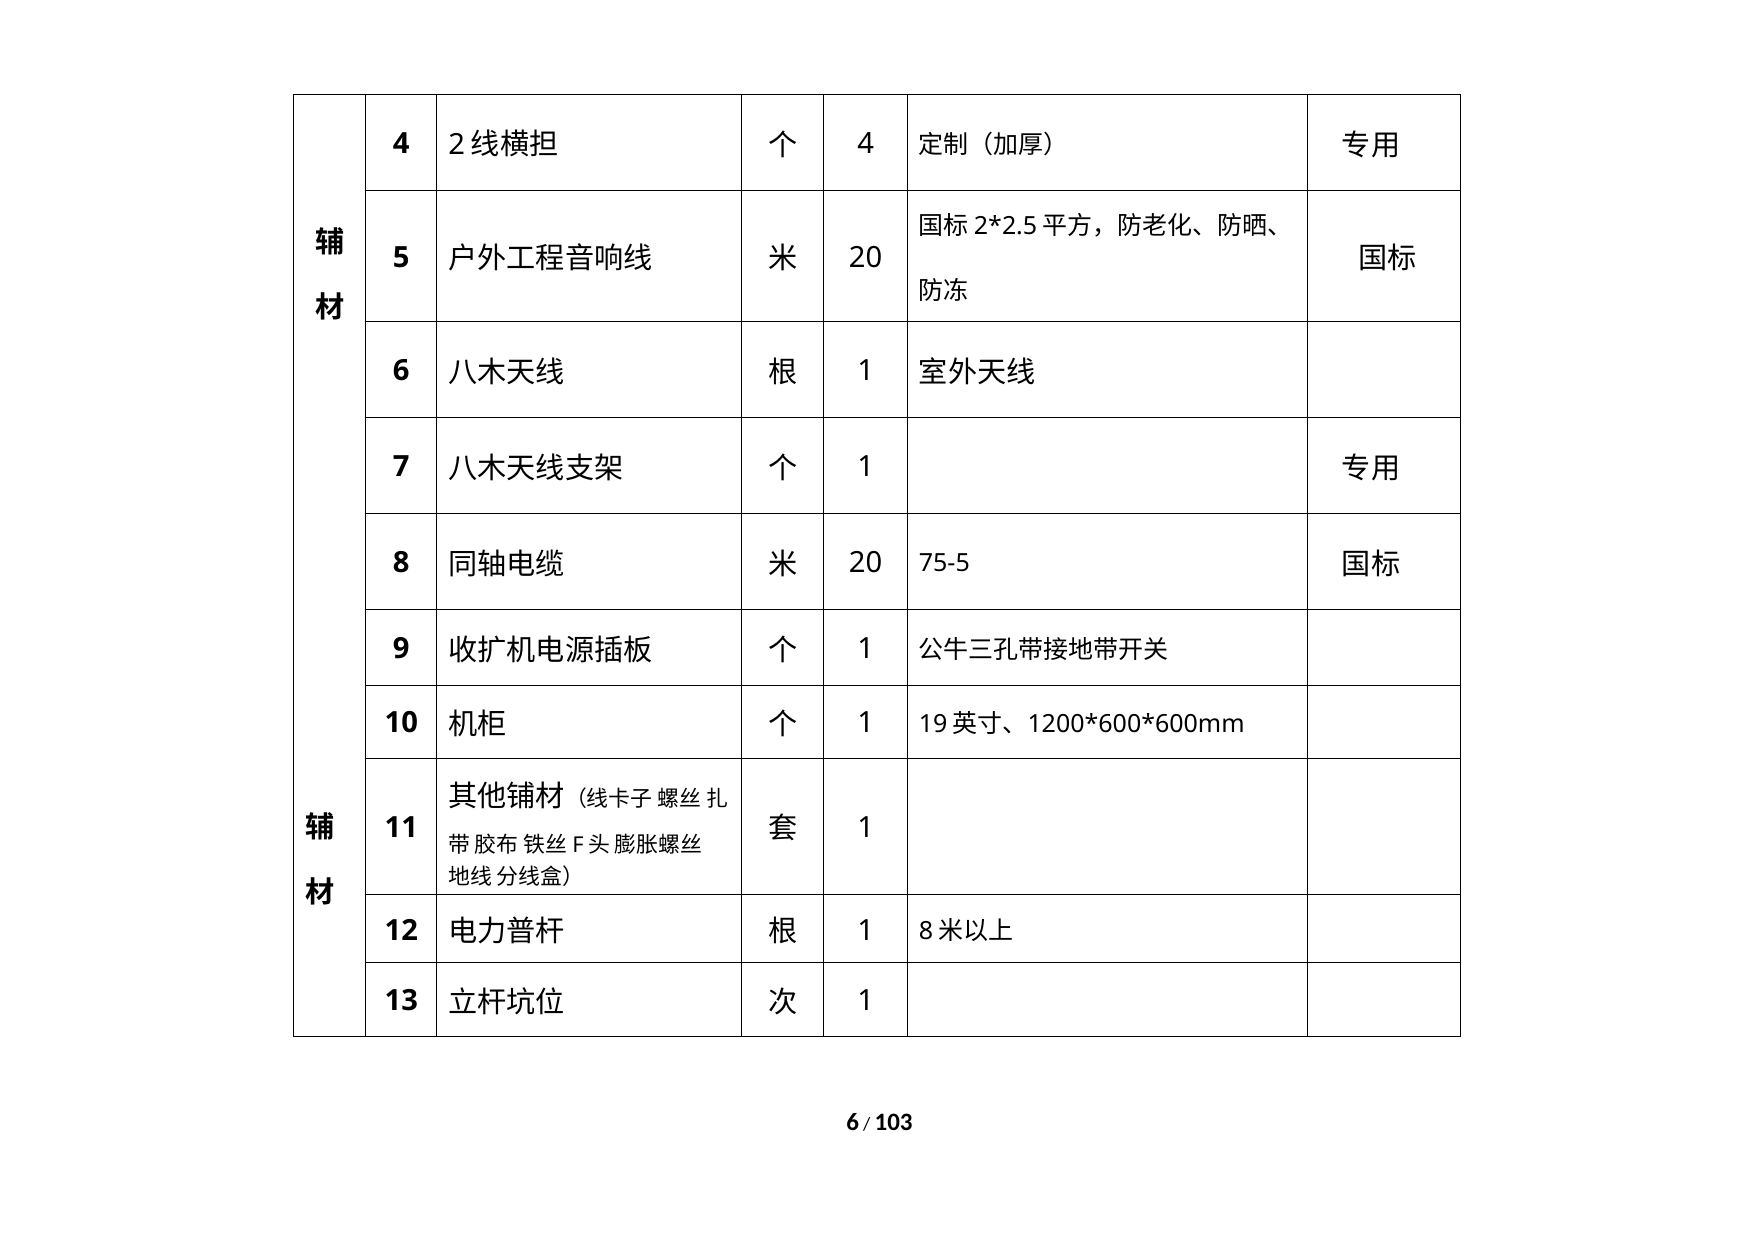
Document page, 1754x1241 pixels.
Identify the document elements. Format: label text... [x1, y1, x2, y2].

table_cell 国标 [1308, 514, 1460, 609]
table_cell 室外天线 [908, 322, 1307, 417]
table_cell 1 [824, 759, 907, 894]
table_cell 根 [742, 322, 823, 417]
table_cell 19英寸、1200*600*600mm [908, 686, 1307, 757]
table_cell 同轴电缆 [437, 514, 741, 609]
table_cell 八木天线支架 [437, 418, 741, 513]
table_cell 电力普杆 [437, 895, 741, 962]
table_cell 个 [742, 95, 823, 190]
table_cell 8米以上 [908, 895, 1307, 962]
table_cell 4 [366, 95, 436, 190]
table_cell 专用 [1308, 418, 1460, 513]
table_cell 个 [742, 418, 823, 513]
table_cell 1 [824, 322, 907, 417]
table_cell 户外工程音响线 [437, 191, 741, 321]
table_cell 9 [366, 610, 436, 685]
table_cell 收扩机电源插板 [437, 610, 741, 685]
table_cell 7 [366, 418, 436, 513]
table_cell 1 [824, 895, 907, 962]
table_cell 20 [824, 514, 907, 609]
table_cell [908, 418, 1307, 513]
table_cell [1308, 610, 1460, 685]
table_cell 公牛三孔带接地带开关 [908, 610, 1307, 685]
table_cell [1308, 686, 1460, 757]
table_cell 其他铺材（线卡子 螺丝 扎带 胶布 铁丝 F头 膨胀螺丝 地线 分线盒） [437, 759, 741, 894]
table_cell 次 [742, 963, 823, 1036]
table_cell 机柜 [437, 686, 741, 757]
table_cell 套 [742, 759, 823, 894]
table_cell 6 [366, 322, 436, 417]
table_cell [908, 759, 1307, 894]
table_cell 11 [366, 759, 436, 894]
table_cell 75-5 [908, 514, 1307, 609]
table_cell 12 [366, 895, 436, 962]
table_cell 1 [824, 418, 907, 513]
table_cell 20 [824, 191, 907, 321]
table_cell 八木天线 [437, 322, 741, 417]
table_cell 米 [742, 191, 823, 321]
table_cell 1 [824, 963, 907, 1036]
table_cell 米 [742, 514, 823, 609]
table_cell 1 [824, 610, 907, 685]
table_cell 根 [742, 895, 823, 962]
table_cell 立杆坑位 [437, 963, 741, 1036]
table_cell 1 [824, 686, 907, 757]
table_cell 个 [742, 686, 823, 757]
table_cell 4 [824, 95, 907, 190]
table_cell 专用 [1308, 95, 1460, 190]
table_cell 13 [366, 963, 436, 1036]
table_cell 国标2*2.5平方，防老化、防晒、防冻 [908, 191, 1307, 321]
table_cell 国标 [1308, 191, 1460, 321]
table_cell 5 [366, 191, 436, 321]
table_cell [1308, 322, 1460, 417]
table_cell [1308, 963, 1460, 1036]
table_cell 辅材 辅 材 [294, 95, 365, 1036]
table_cell 8 [366, 514, 436, 609]
table_cell [1308, 759, 1460, 894]
table_cell 10 [366, 686, 436, 757]
table_cell [908, 963, 1307, 1036]
table_cell 2线横担 [437, 95, 741, 190]
table_cell 个 [742, 610, 823, 685]
table_cell [1308, 895, 1460, 962]
table_cell 定制（加厚） [908, 95, 1307, 190]
